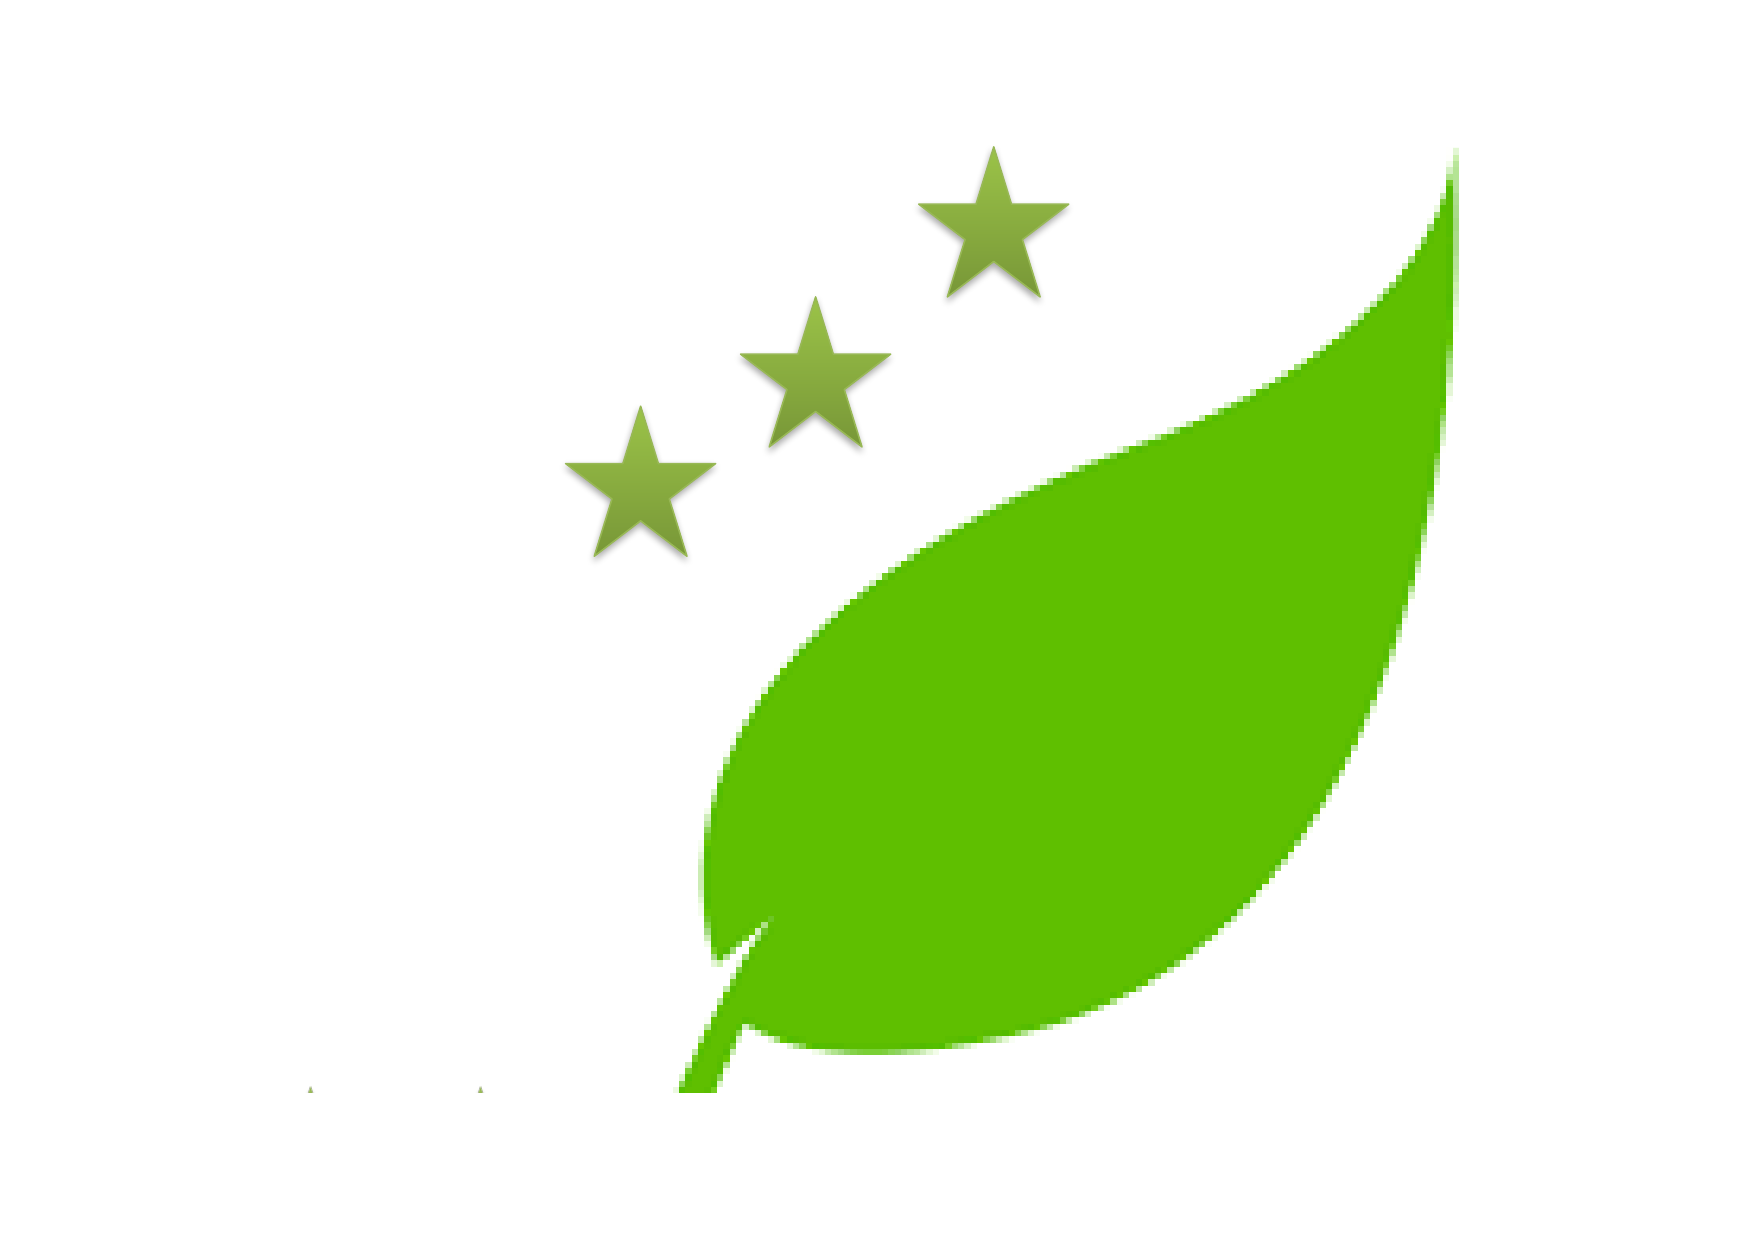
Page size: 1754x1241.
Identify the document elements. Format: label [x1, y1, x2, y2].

picture [226, 147, 1528, 1093]
